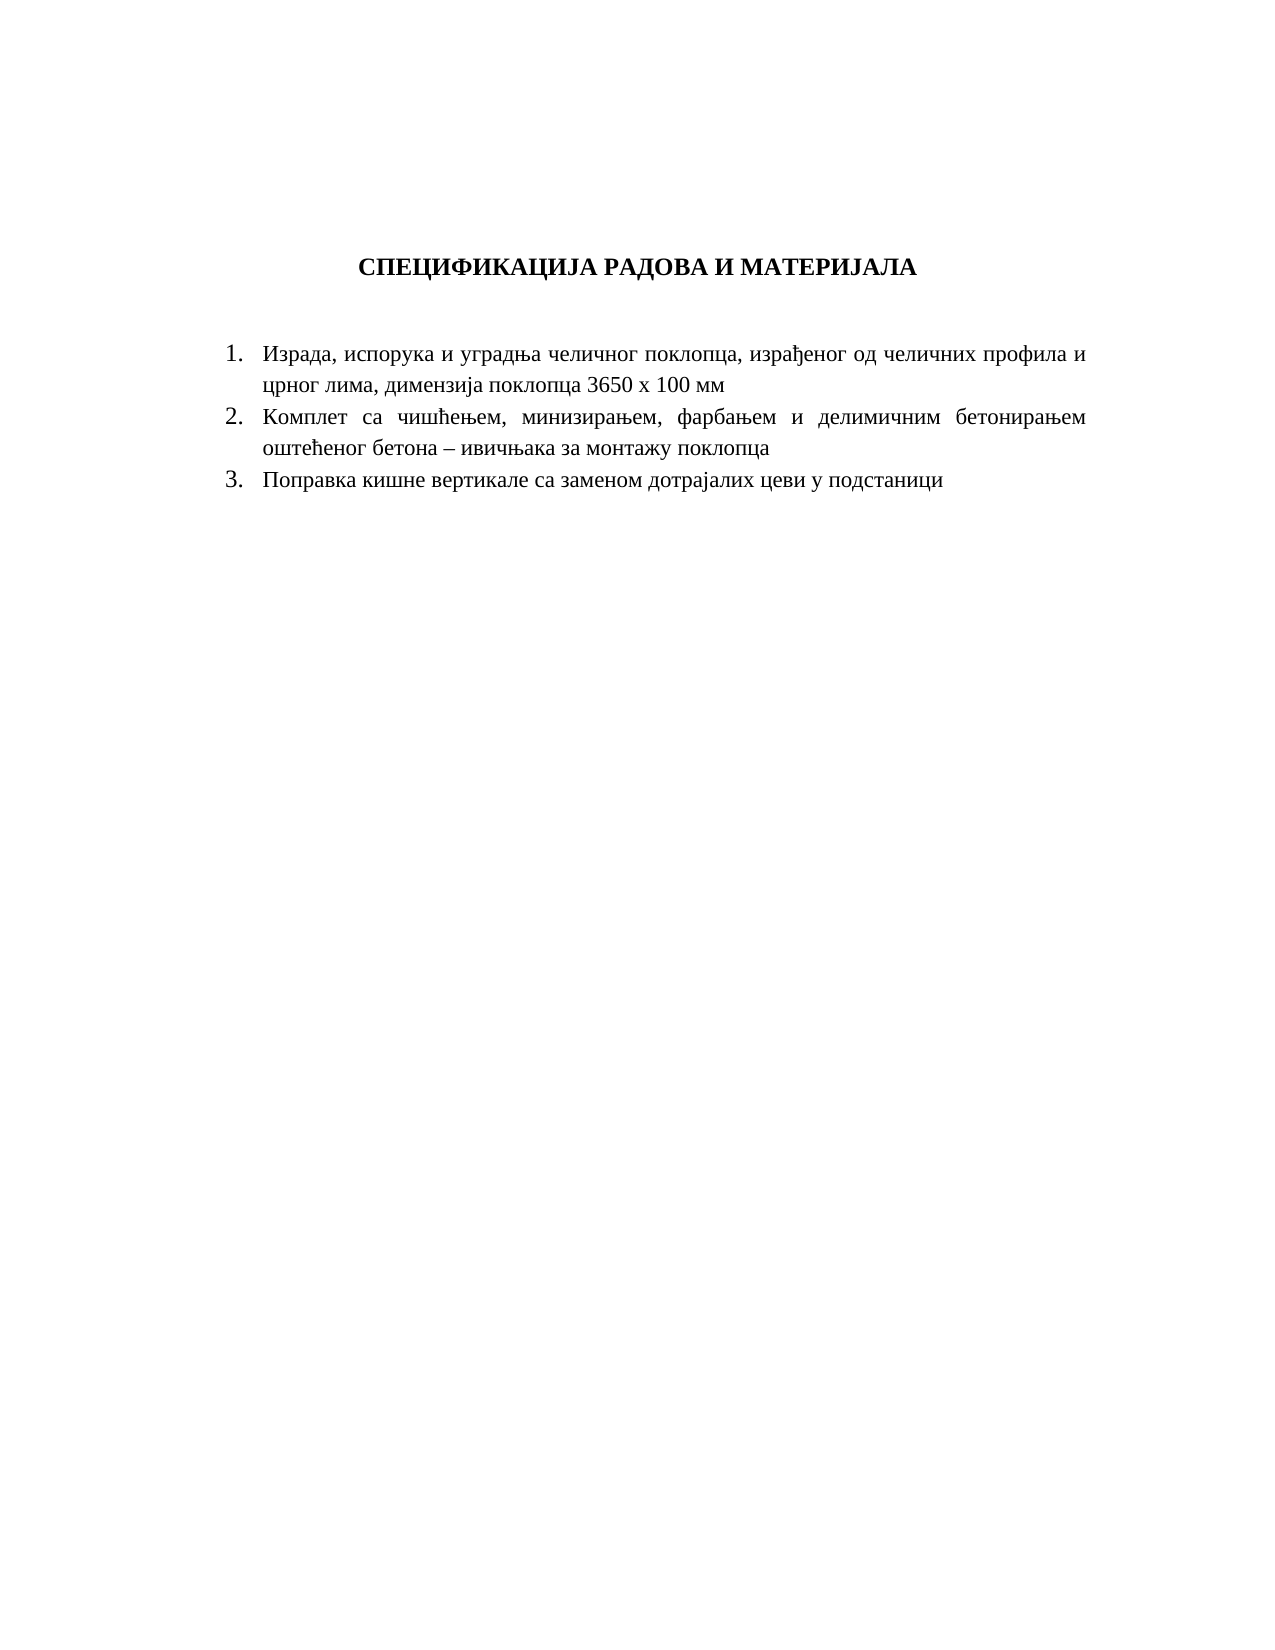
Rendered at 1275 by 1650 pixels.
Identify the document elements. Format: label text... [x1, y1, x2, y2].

list Комплет са чишћењем, минизирањем, фарбањем и делимичним бетонирањем оштећеног бетона – ивичњака за монтажу поклопца [225, 401, 1087, 460]
list Поправка кишне вертикале са заменом дотрајалих цеви у подстаници [225, 464, 1087, 493]
list Израда, испорука и уградња челичног поклопца, израђеног од челичних профила и црног лима, димензија поклопца 3650 х 100 мм [225, 338, 1087, 397]
text СПЕЦИФИКАЦИЈА РАДОВА И МАТЕРИЈАЛА [187, 252, 1087, 281]
